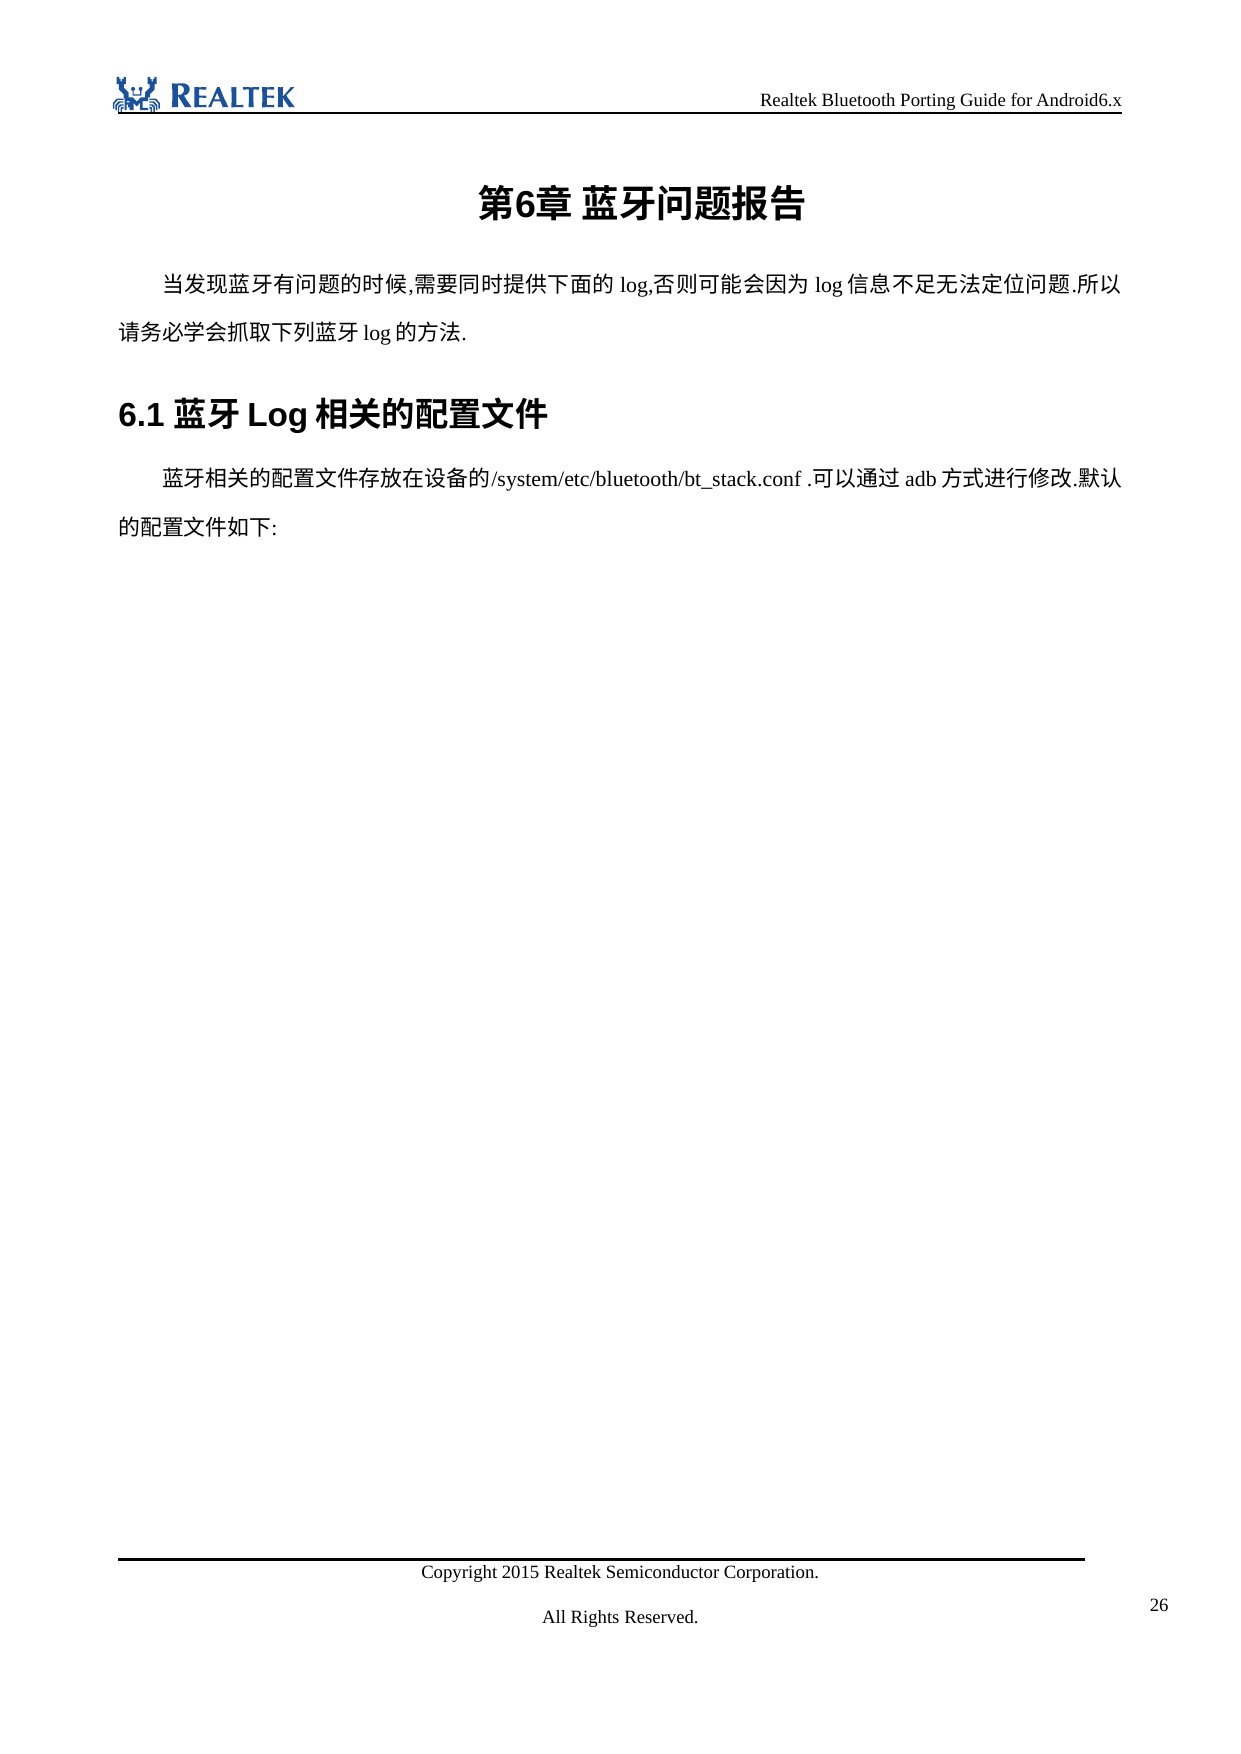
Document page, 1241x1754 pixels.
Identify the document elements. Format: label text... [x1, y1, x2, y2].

subtitle 蓝牙问题报告 [162, 169, 1122, 234]
subtitle 蓝牙Log相关的配置文件 [118, 379, 1122, 444]
text 蓝牙相关的配置文件存放在设备的/system/etc/bluetooth/bt_stack.conf .可以通过adb方式进行修改.默认的配置文件如下: [118, 461, 1122, 542]
text 当发现蓝牙有问题的时候,需要同时提供下面的log,否则可能会因为log信息不足无法定位问题.所以请务必学会抓取下列蓝牙log的方法. [118, 266, 1122, 347]
